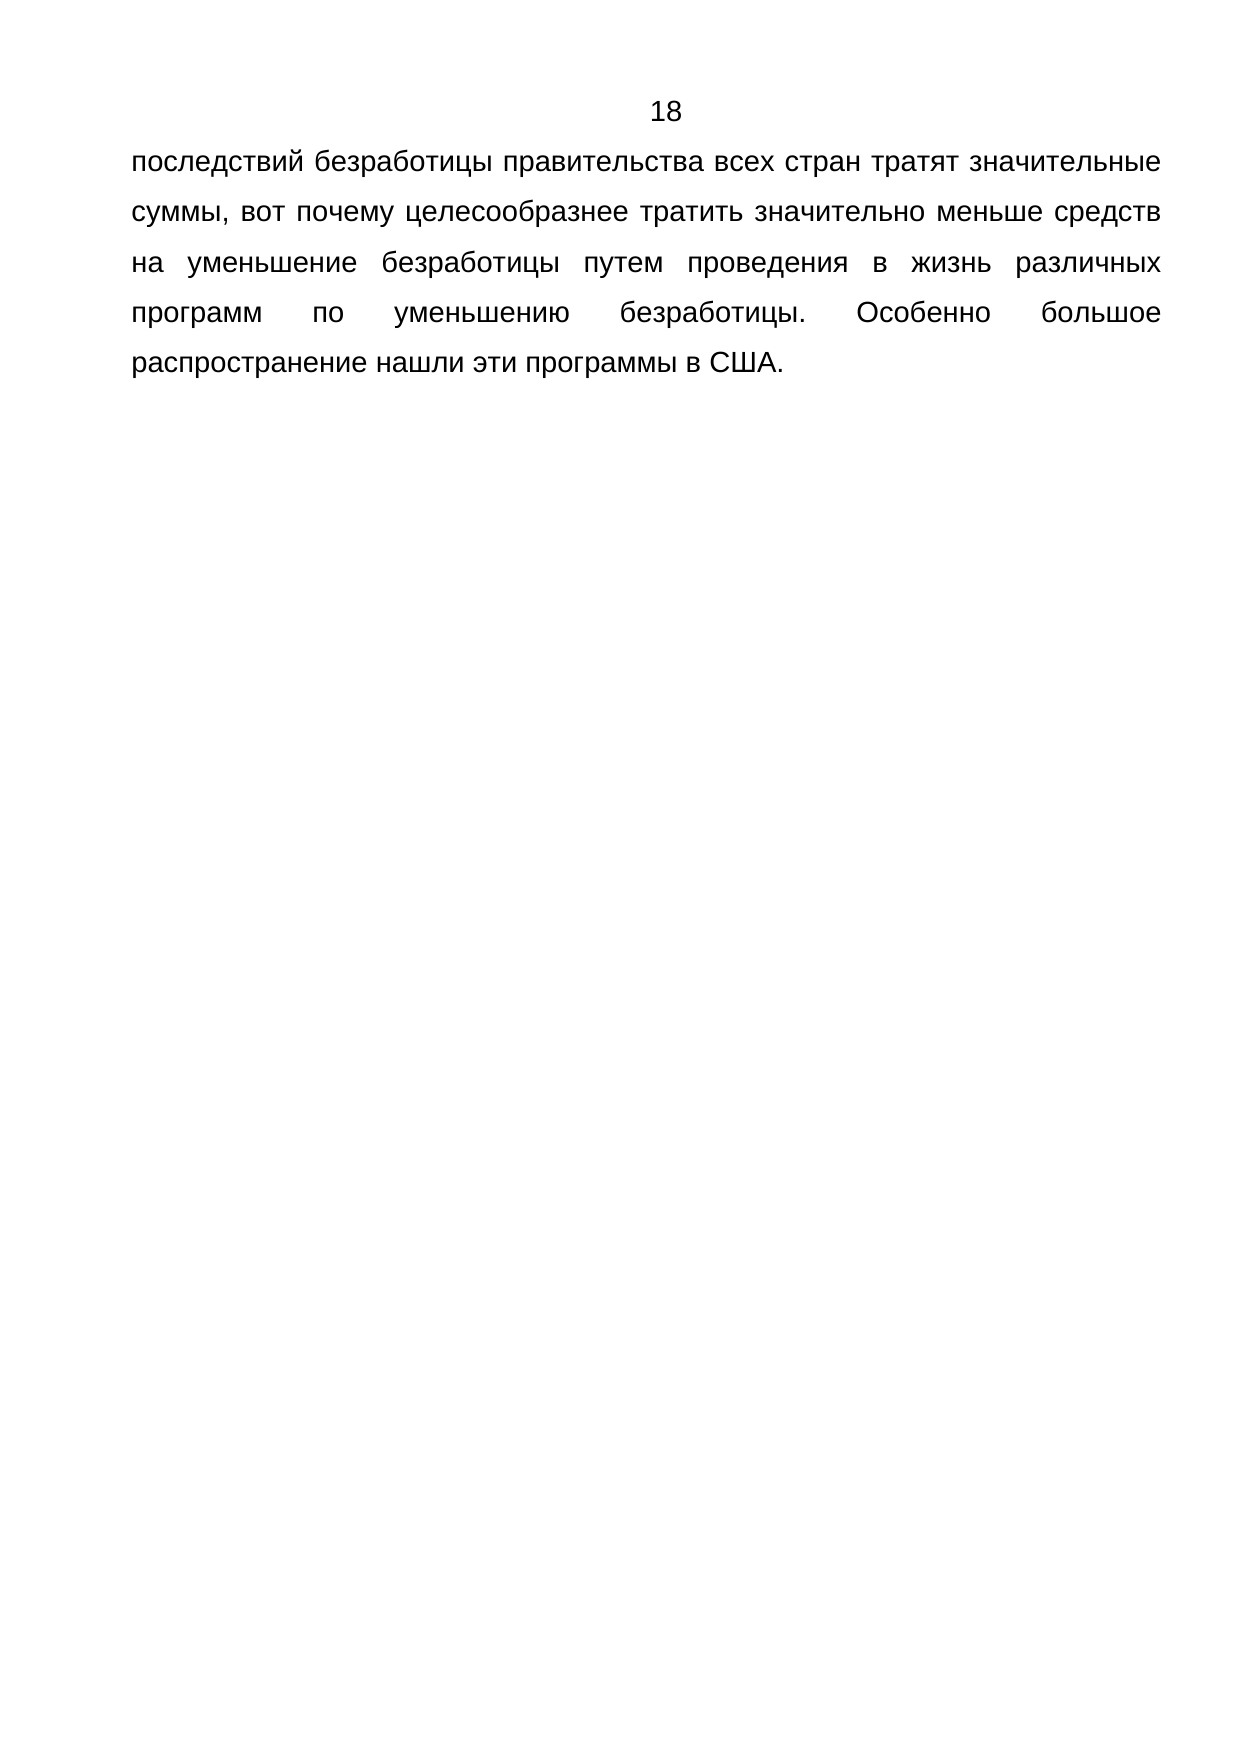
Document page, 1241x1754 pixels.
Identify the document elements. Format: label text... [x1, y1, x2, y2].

text последствий безработицы правительства всех стран тратят значительные суммы, вот почему целесообразнее тратить значительно меньше средств на уменьшение безработицы путем проведения в жизнь различных программ по уменьшению безработицы. Особенно большое распространение нашли эти программы в США. [131, 144, 1162, 379]
text 18 [131, 94, 1162, 127]
